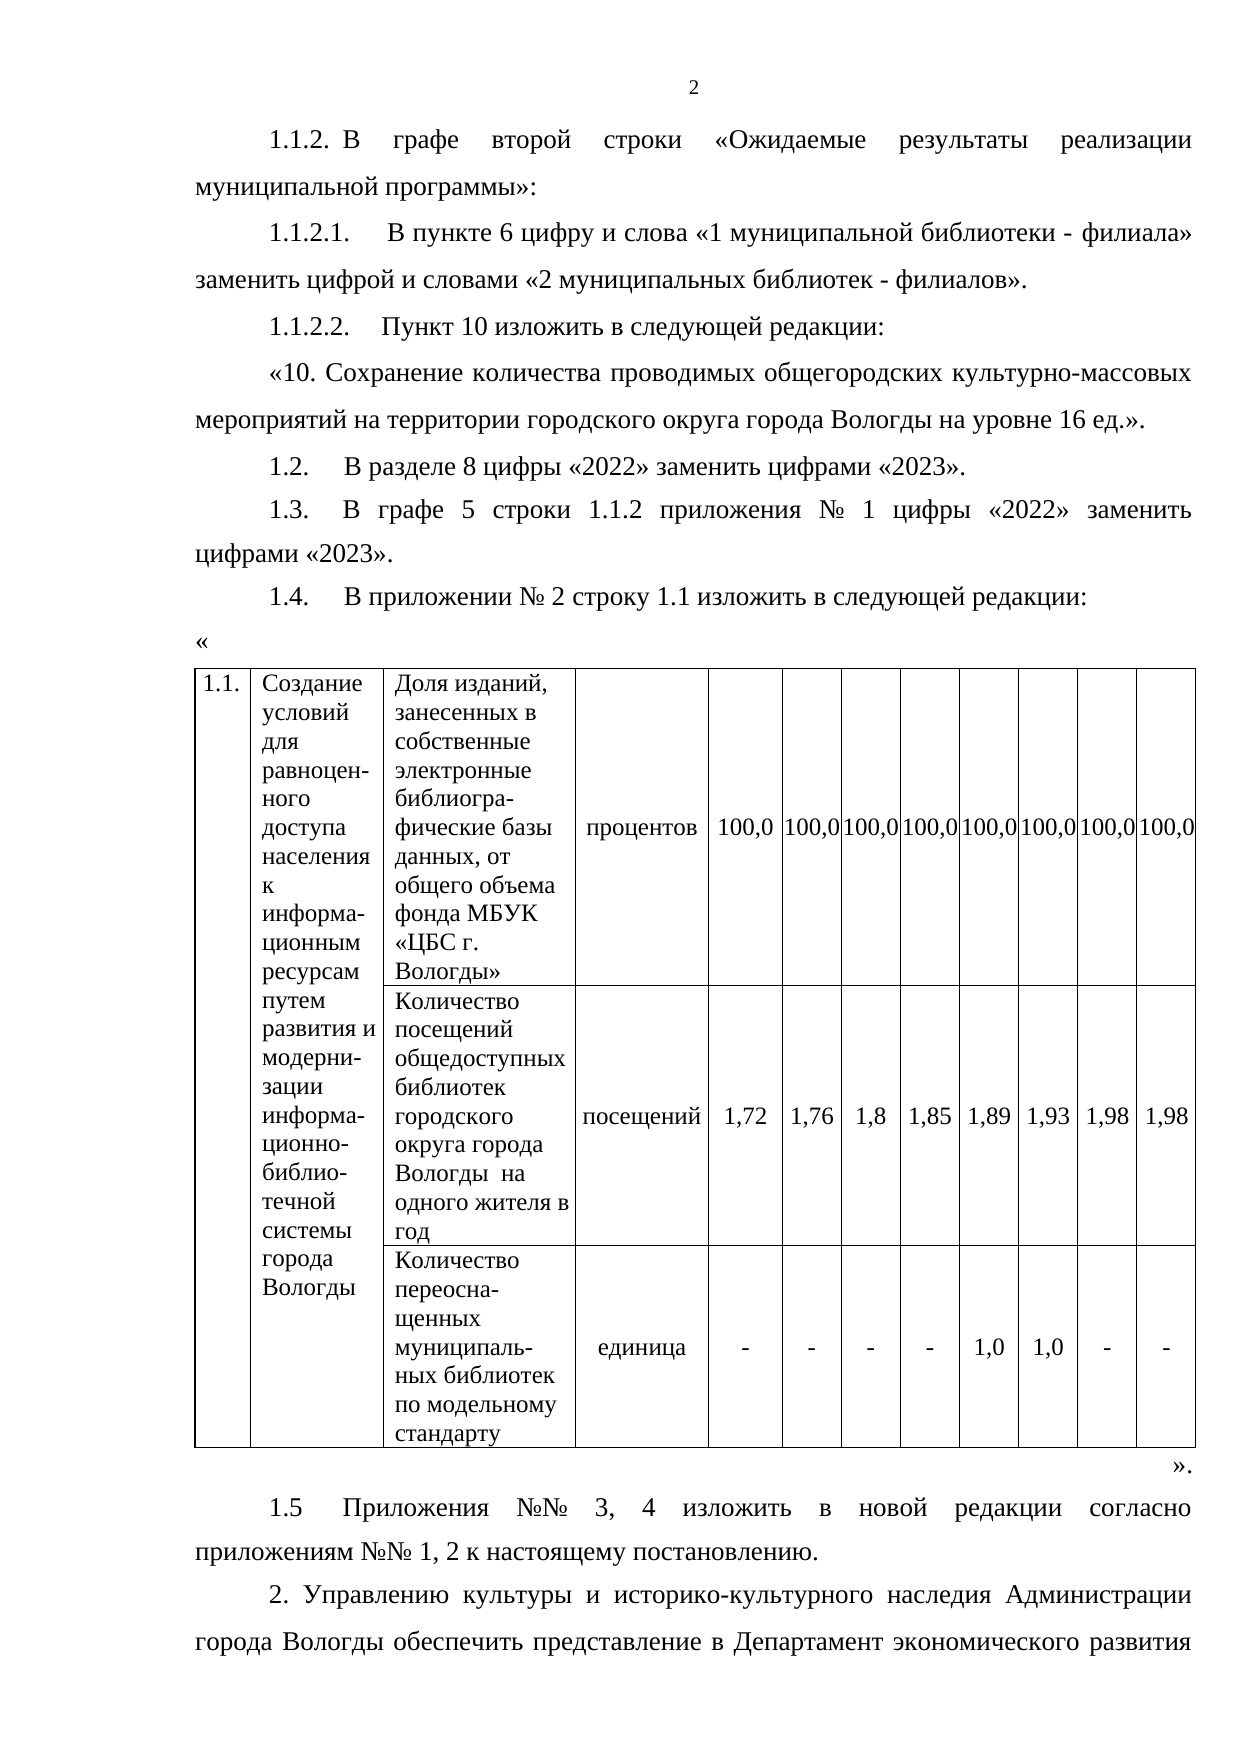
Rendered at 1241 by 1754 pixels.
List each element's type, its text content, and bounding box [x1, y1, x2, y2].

list В разделе 8 цифры «2022» заменить цифрами «2023». [269, 450, 1193, 481]
table_header Создание условий для равноцен-ного доступа населения к информа-ционным ресурсам путем развития и модерни-зации информа-ционно-библио-течной системы города Вологды [251, 669, 383, 1447]
table_header 100,0 [1019, 669, 1077, 985]
table_header 1.1. [196, 669, 250, 1447]
table_header Доля изданий, занесенных в собственные электронные библиогра-фические базы данных, от общего объема фонда МБУК «ЦБС г. Вологды» [384, 669, 575, 985]
table_cell единица [576, 1246, 708, 1447]
text «10. Сохранение количества проводимых общегородских культурно-массовых мероприятий на территории городского округа города Вологды на уровне 16 ед.». [195, 356, 1193, 434]
table_cell 1,72 [709, 986, 782, 1244]
table_cell 1,8 [842, 986, 900, 1244]
table_cell - [1137, 1246, 1195, 1447]
table_cell 1,0 [1019, 1246, 1077, 1447]
table_cell - [783, 1246, 841, 1447]
text ». [236, 1448, 1193, 1479]
table_cell 1,0 [960, 1246, 1018, 1447]
table_header процентов [576, 669, 708, 985]
table_header 100,0 [709, 669, 782, 985]
list Пункт 10 изложить в следующей редакции: [269, 310, 1193, 341]
table_cell 1,98 [1137, 986, 1195, 1244]
table_cell 1,85 [901, 986, 959, 1244]
list Приложения №№ 3, 4 изложить в новой редакции согласно приложениям №№ 1, 2 к настоящему постановлению. [195, 1491, 1193, 1566]
table_cell 1,98 [1078, 986, 1136, 1244]
table_cell 1,76 [783, 986, 841, 1244]
text « [195, 624, 1193, 655]
table_cell - [1078, 1246, 1136, 1447]
table_header 100,0 [783, 669, 841, 985]
table_cell - [709, 1246, 782, 1447]
table_header 100,0 [1137, 669, 1195, 985]
table_cell - [842, 1246, 900, 1447]
table_header 100,0 [1078, 669, 1136, 985]
table_header 100,0 [842, 669, 900, 985]
table_cell Количество переосна-щенных муниципаль-ных библиотек по модельному стандарту [384, 1246, 575, 1447]
table_cell - [901, 1246, 959, 1447]
list В графе второй строки «Ожидаемые результаты реализации муниципальной программы»: [195, 123, 1193, 201]
table_cell Количество посещений общедоступных библиотек городского округа города Вологды на одного жителя в год [384, 986, 575, 1244]
table_header 100,0 [901, 669, 959, 985]
table_cell 1,93 [1019, 986, 1077, 1244]
list В приложении № 2 строку 1.1 изложить в следующей редакции: [269, 580, 1193, 612]
table_cell 1,89 [960, 986, 1018, 1244]
table_header 100,0 [960, 669, 1018, 985]
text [195, 1578, 1193, 1656]
table_cell посещений [576, 986, 708, 1244]
list В пункте 6 цифру и слова «1 муниципальной библиотеки - филиала» заменить цифрой и словами «2 муниципальных библиотек - филиалов». [195, 216, 1193, 294]
list В графе 5 строки 1.1.2 приложения № 1 цифры «2022» заменить цифрами «2023». [195, 493, 1193, 568]
